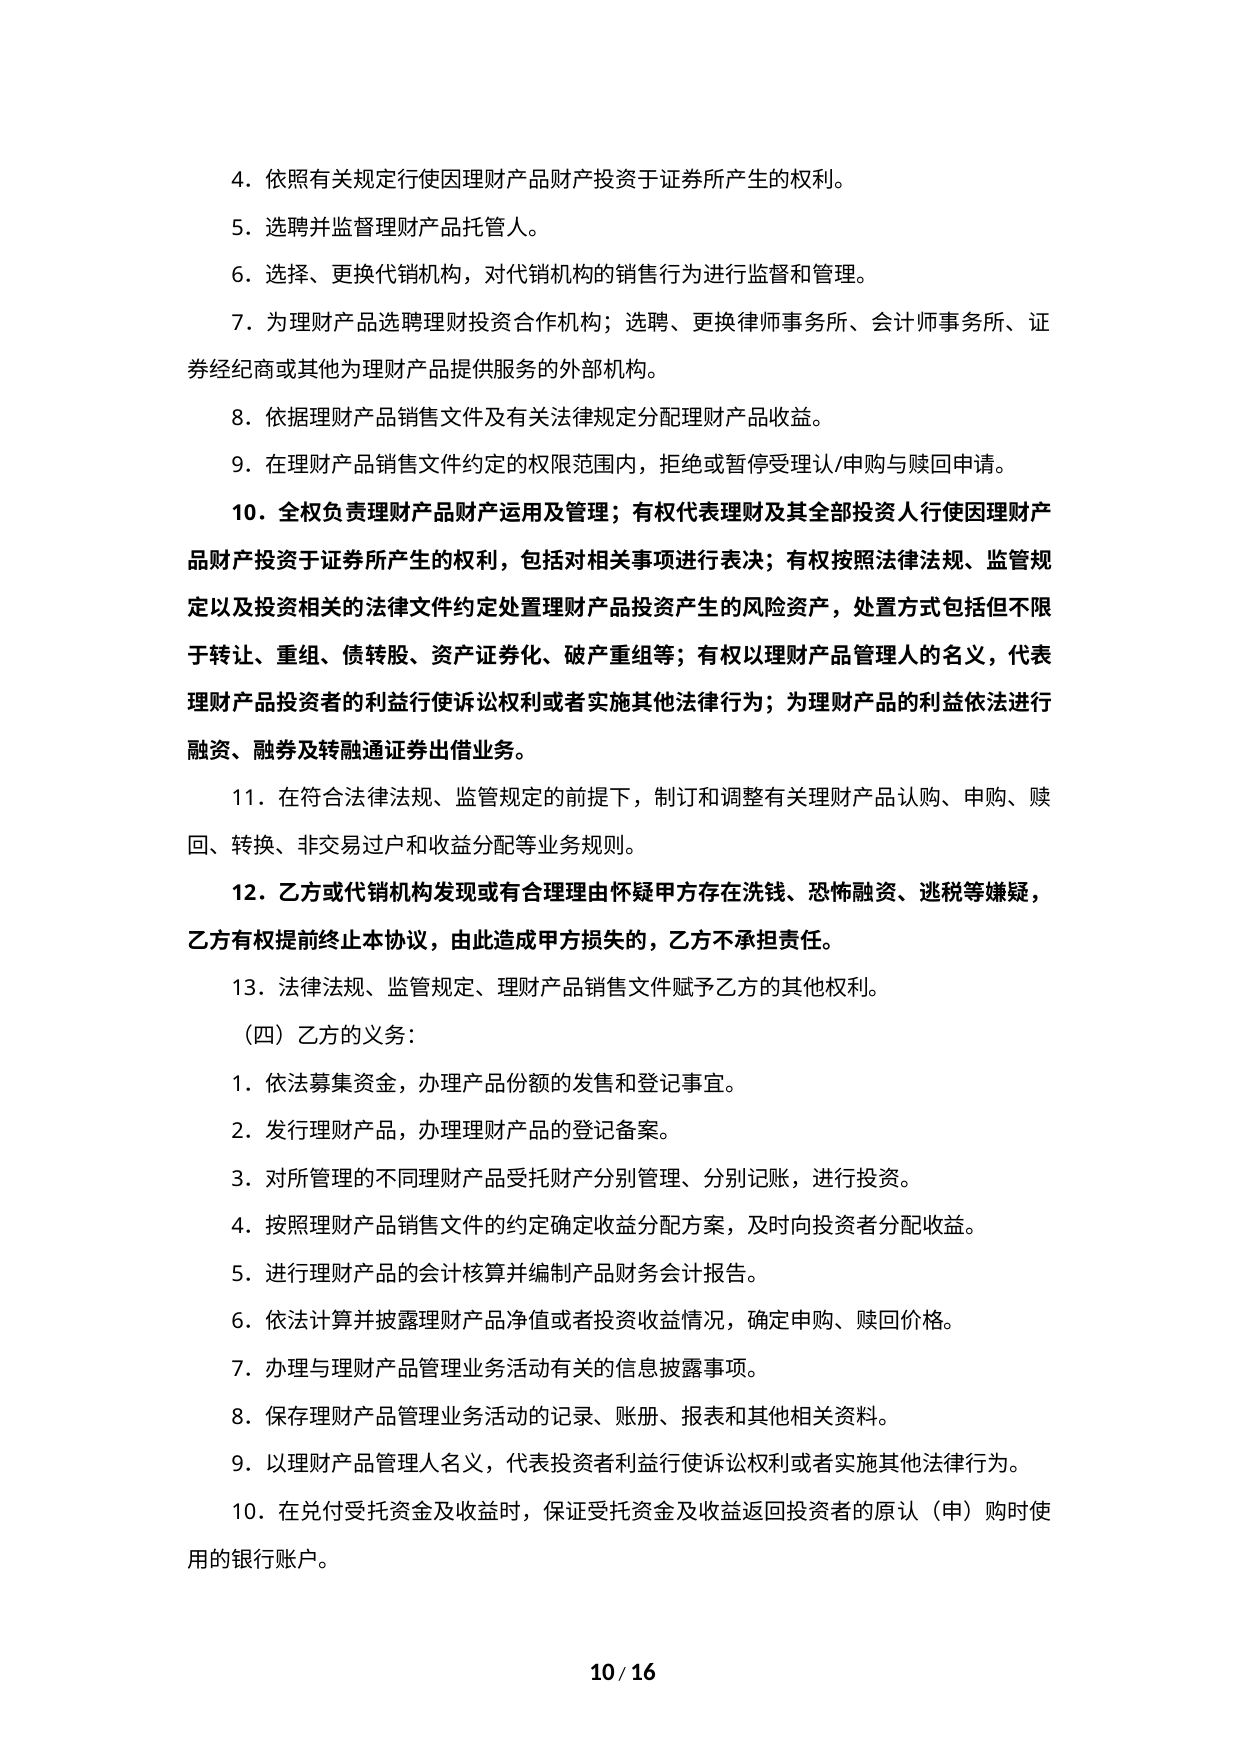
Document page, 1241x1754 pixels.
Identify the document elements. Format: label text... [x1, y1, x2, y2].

text 4．按照理财产品销售文件的约定确定收益分配方案，及时向投资者分配收益。 [187, 1208, 1053, 1240]
text 8．依据理财产品销售文件及有关法律规定分配理财产品收益。 [187, 400, 1053, 432]
text 7．为理财产品选聘理财投资合作机构；选聘、更换律师事务所、会计师事务所、证券经纪商或其他为理财产品提供服务的外部机构。 [187, 305, 1053, 384]
text 13．法律法规、监管规定、理财产品销售文件赋予乙方的其他权利。 [187, 970, 1053, 1002]
text 2．发行理财产品，办理理财产品的登记备案。 [187, 1113, 1053, 1145]
text 3．对所管理的不同理财产品受托财产分别管理、分别记账，进行投资。 [187, 1161, 1053, 1192]
text 11．在符合法律法规、监管规定的前提下，制订和调整有关理财产品认购、申购、赎回、转换、非交易过户和收益分配等业务规则。 [187, 780, 1053, 859]
text 6．依法计算并披露理财产品净值或者投资收益情况，确定申购、赎回价格。 [187, 1303, 1053, 1335]
text 5．进行理财产品的会计核算并编制产品财务会计报告。 [187, 1256, 1053, 1288]
text 9．以理财产品管理人名义，代表投资者利益行使诉讼权利或者实施其他法律行为。 [187, 1446, 1053, 1478]
text 7．办理与理财产品管理业务活动有关的信息披露事项。 [187, 1351, 1053, 1383]
text 1．依法募集资金，办理产品份额的发售和登记事宜。 [187, 1066, 1053, 1097]
text 9．在理财产品销售文件约定的权限范围内，拒绝或暂停受理认/申购与赎回申请。 [187, 447, 1053, 479]
text 10．全权负责理财产品财产运用及管理；有权代表理财及其全部投资人行使因理财产品财产投资于证券所产生的权利，包括对相关事项进行表决；有权按照法律法规、监管规定以及投资相关的法律文件约定处置理财产品投资产生的风险资产，处置方式包括但不限于转让、重组、债转股、资产证券化、破产重组等；有权以理财产品管理人的名义，代表理财产品投资者的利益行使诉讼权利或者实施其他法律行为；为理财产品的利益依法进行融资、融券及转融通证券出借业务。 [187, 495, 1053, 764]
text 12．乙方或代销机构发现或有合理理由怀疑甲方存在洗钱、恐怖融资、逃税等嫌疑，乙方有权提前终止本协议，由此造成甲方损失的，乙方不承担责任。 [187, 875, 1053, 954]
text （四）乙方的义务： [187, 1018, 1053, 1050]
text 10．在兑付受托资金及收益时，保证受托资金及收益返回投资者的原认（申）购时使用的银行账户。 [187, 1494, 1053, 1573]
text 6．选择、更换代销机构，对代销机构的销售行为进行监督和管理。 [187, 257, 1053, 289]
text 8．保存理财产品管理业务活动的记录、账册、报表和其他相关资料。 [187, 1399, 1053, 1431]
text 5．选聘并监督理财产品托管人。 [187, 209, 1053, 241]
text 4．依照有关规定行使因理财产品财产投资于证券所产生的权利。 [187, 162, 1053, 194]
